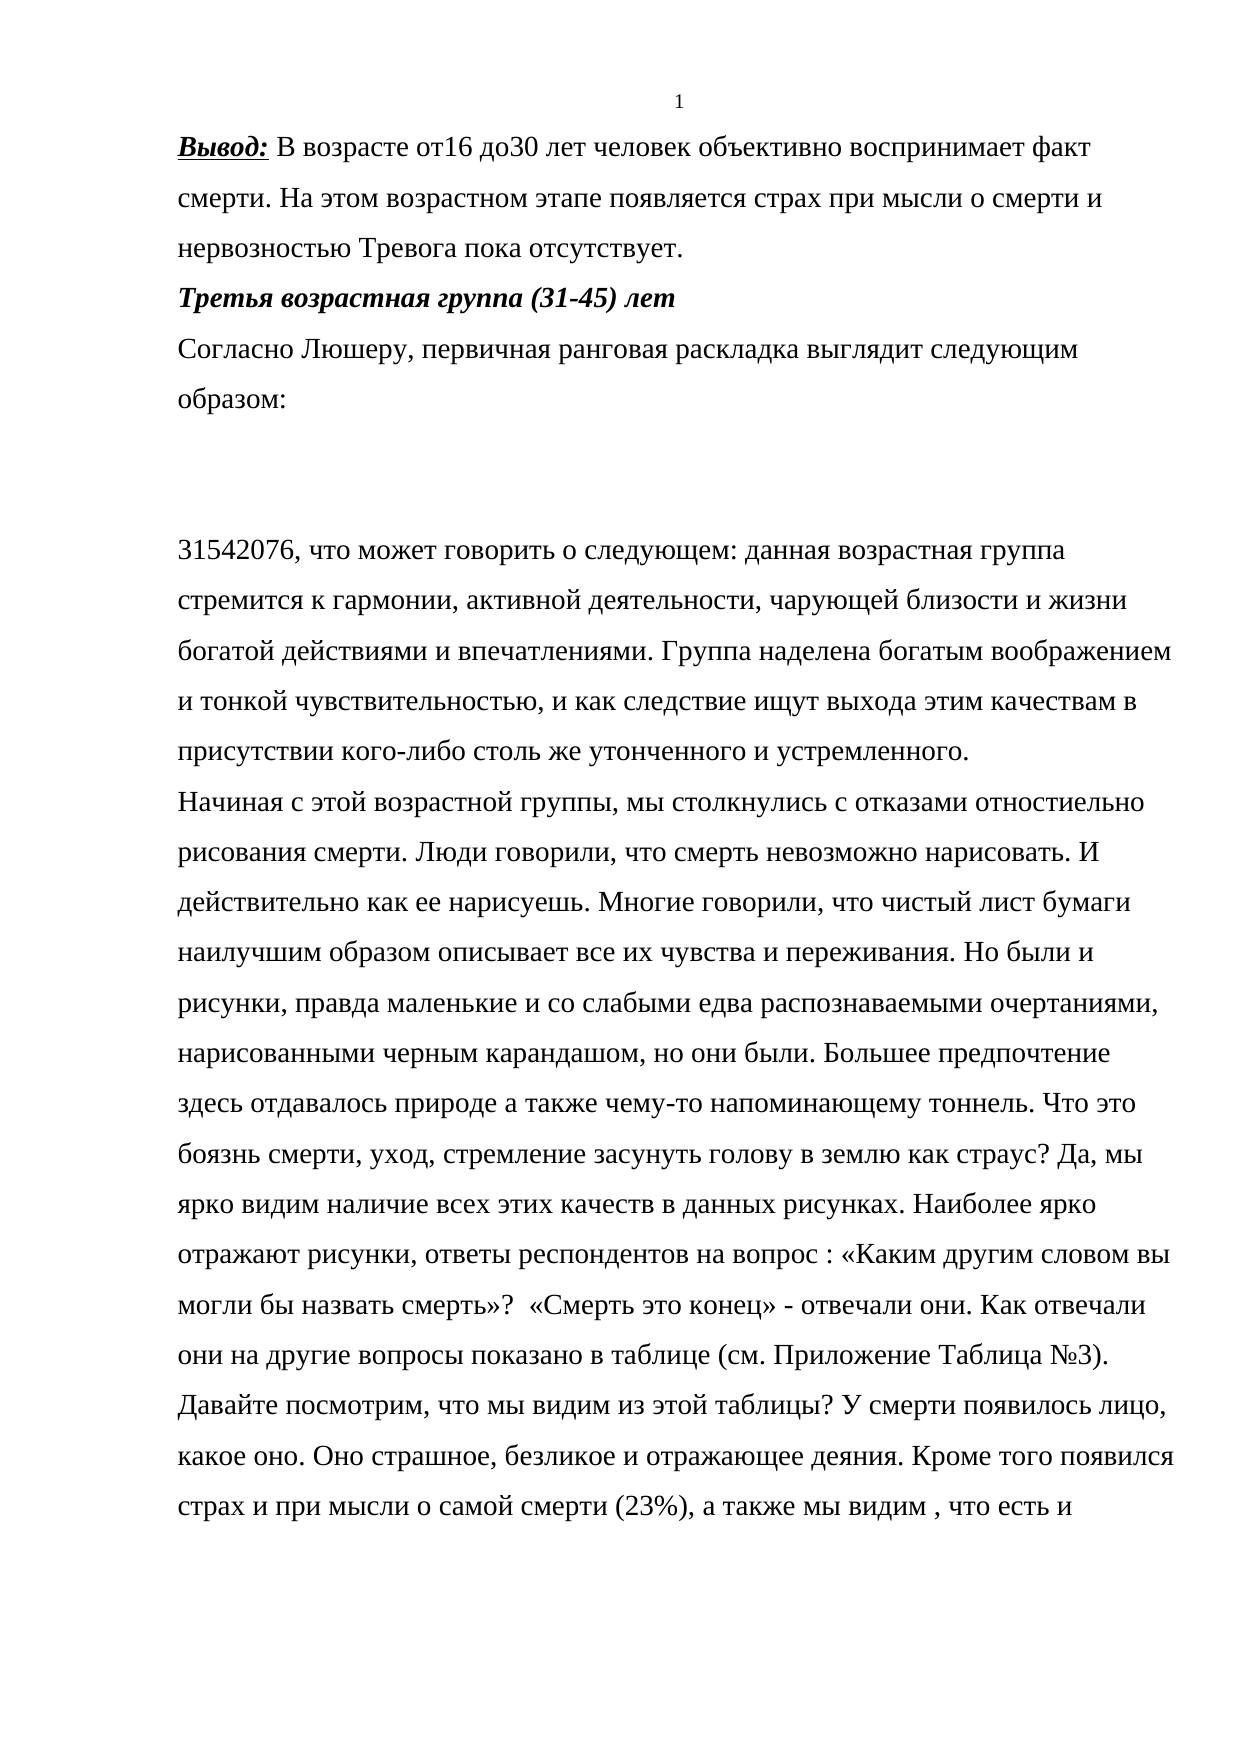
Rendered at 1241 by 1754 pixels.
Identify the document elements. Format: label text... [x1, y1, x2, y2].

text Начиная с этой возрастной группы, мы столкнулись с отказами отностиельно рисования смерти. Люди говорили, что смерть невозможно нарисовать. И действительно как ее нарисуешь. Многие говорили, что чистый лист бумаги наилучшим образом описывает все их чувства и переживания. Но были и рисунки, правда маленькие и со слабыми едва распознаваемыми очертаниями, нарисованными черным карандашом, но они были. Большее предпочтение здесь отдавалось природе а также чему-то напоминающему тоннель. Что это боязнь смерти, уход, стремление засунуть голову в землю как страус? Да, мы ярко видим наличие всех этих качеств в данных рисунках. Наиболее ярко отражают рисунки, ответы респондентов на вопрос : «Каким другим словом вы могли бы назвать смерть»? «Смерть это конец» - отвечали они. Как отвечали они на другие вопросы показано в таблице (см. Приложение Таблица №3). [177, 784, 1181, 1371]
subtitle Третья возрастная группа (31-45) лет [177, 281, 1181, 314]
text и тонкой чувствительностью, и как следствие ищут выхода этим качествам в присутствии кого-либо столь же утонченного и устремленного. [177, 683, 1181, 767]
text Согласно Люшеру, первичная ранговая раскладка выглядит следующим образом: [177, 331, 1181, 415]
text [177, 1387, 1181, 1522]
text Вывод: В возрасте от16 до30 лет человек объективно воспринимает факт смерти. На этом возрастном этапе появляется страх при мысли о смерти и нервозностью Тревога пока отсутствует. [177, 113, 1181, 264]
text 31542076, что может говорить о следующем: данная возрастная группа стремится к гармонии, активной деятельности, чарующей близости и жизни богатой действиями и впечатлениями. Группа наделена богатым воображением [177, 532, 1181, 666]
